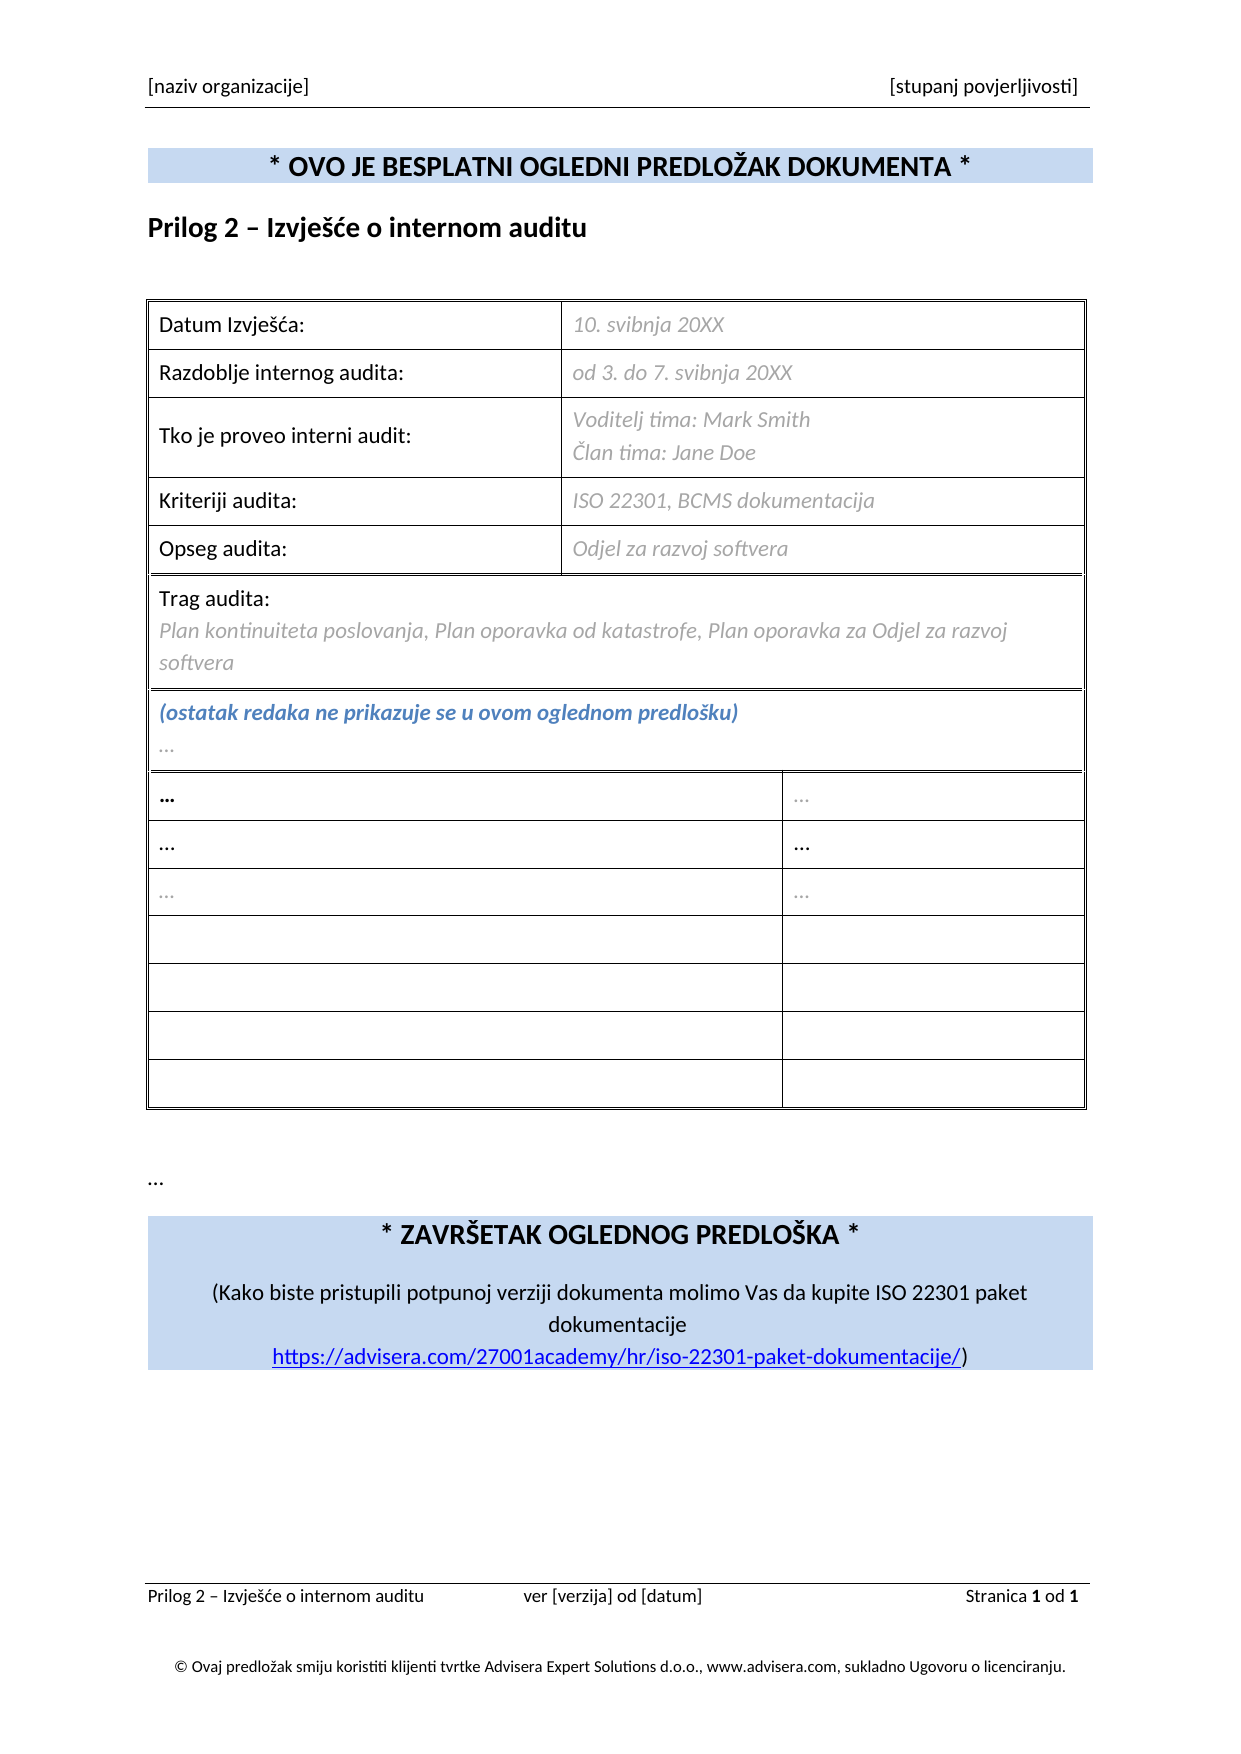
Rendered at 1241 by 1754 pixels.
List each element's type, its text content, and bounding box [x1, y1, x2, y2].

table_cell od 3. do 7. svibnja 20XX [562, 350, 1084, 397]
text * OVO JE BESPLATNI OGLEDNI PREDLOŽAK DOKUMENTA * [148, 148, 1093, 183]
table_cell Voditelj tima: Mark Smith Član tima: Jane Doe [562, 398, 1084, 477]
table_cell … [149, 770, 782, 819]
table_cell [149, 964, 782, 1011]
table_cell ISO 22301, BCMS dokumentacija [562, 478, 1084, 525]
table_cell [783, 964, 1084, 1011]
text … [148, 1163, 1093, 1191]
table_cell … [783, 869, 1084, 915]
table_header 10. svibnja 20XX [562, 302, 1084, 349]
table_cell (ostatak redaka ne prikazuje se u ovom oglednom predlošku) … [149, 688, 1084, 769]
table_cell … [783, 770, 1084, 819]
table_cell Odjel za razvoj softvera [562, 526, 1084, 573]
text * ZAVRŠETAK OGLEDNOG PREDLOŠKA * [148, 1216, 1093, 1252]
table_header Datum Izvješća: [149, 302, 561, 349]
table_cell Razdoblje internog audita: [149, 350, 561, 397]
table_cell Opseg audita: [149, 526, 561, 573]
table_cell … [149, 821, 782, 867]
table_cell … [149, 869, 782, 915]
table_cell [783, 1012, 1084, 1059]
table_cell Tko je proveo interni audit: [149, 398, 561, 477]
table_cell [783, 916, 1084, 963]
text (Kako biste pristupili potpunoj verziji dokumenta molimo Vas da kupite ISO 22301 paket dokumentacije https://advisera.com/27001academy/hr/iso-22301-paket-dokumentacije/) [148, 1278, 1093, 1370]
table_cell [149, 1060, 782, 1107]
table_cell Kriteriji audita: [149, 478, 561, 525]
table_cell [149, 1012, 782, 1059]
text Prilog 2 – Izvješće o internom auditu [148, 209, 1093, 245]
table_cell Trag audita: Plan kontinuiteta poslovanja, Plan oporavka od katastrofe, Plan oporavka za Odjel za razvoj softvera [148, 573, 1085, 687]
table_cell … [783, 821, 1084, 867]
table_cell [783, 1060, 1084, 1107]
table_cell [149, 916, 782, 963]
